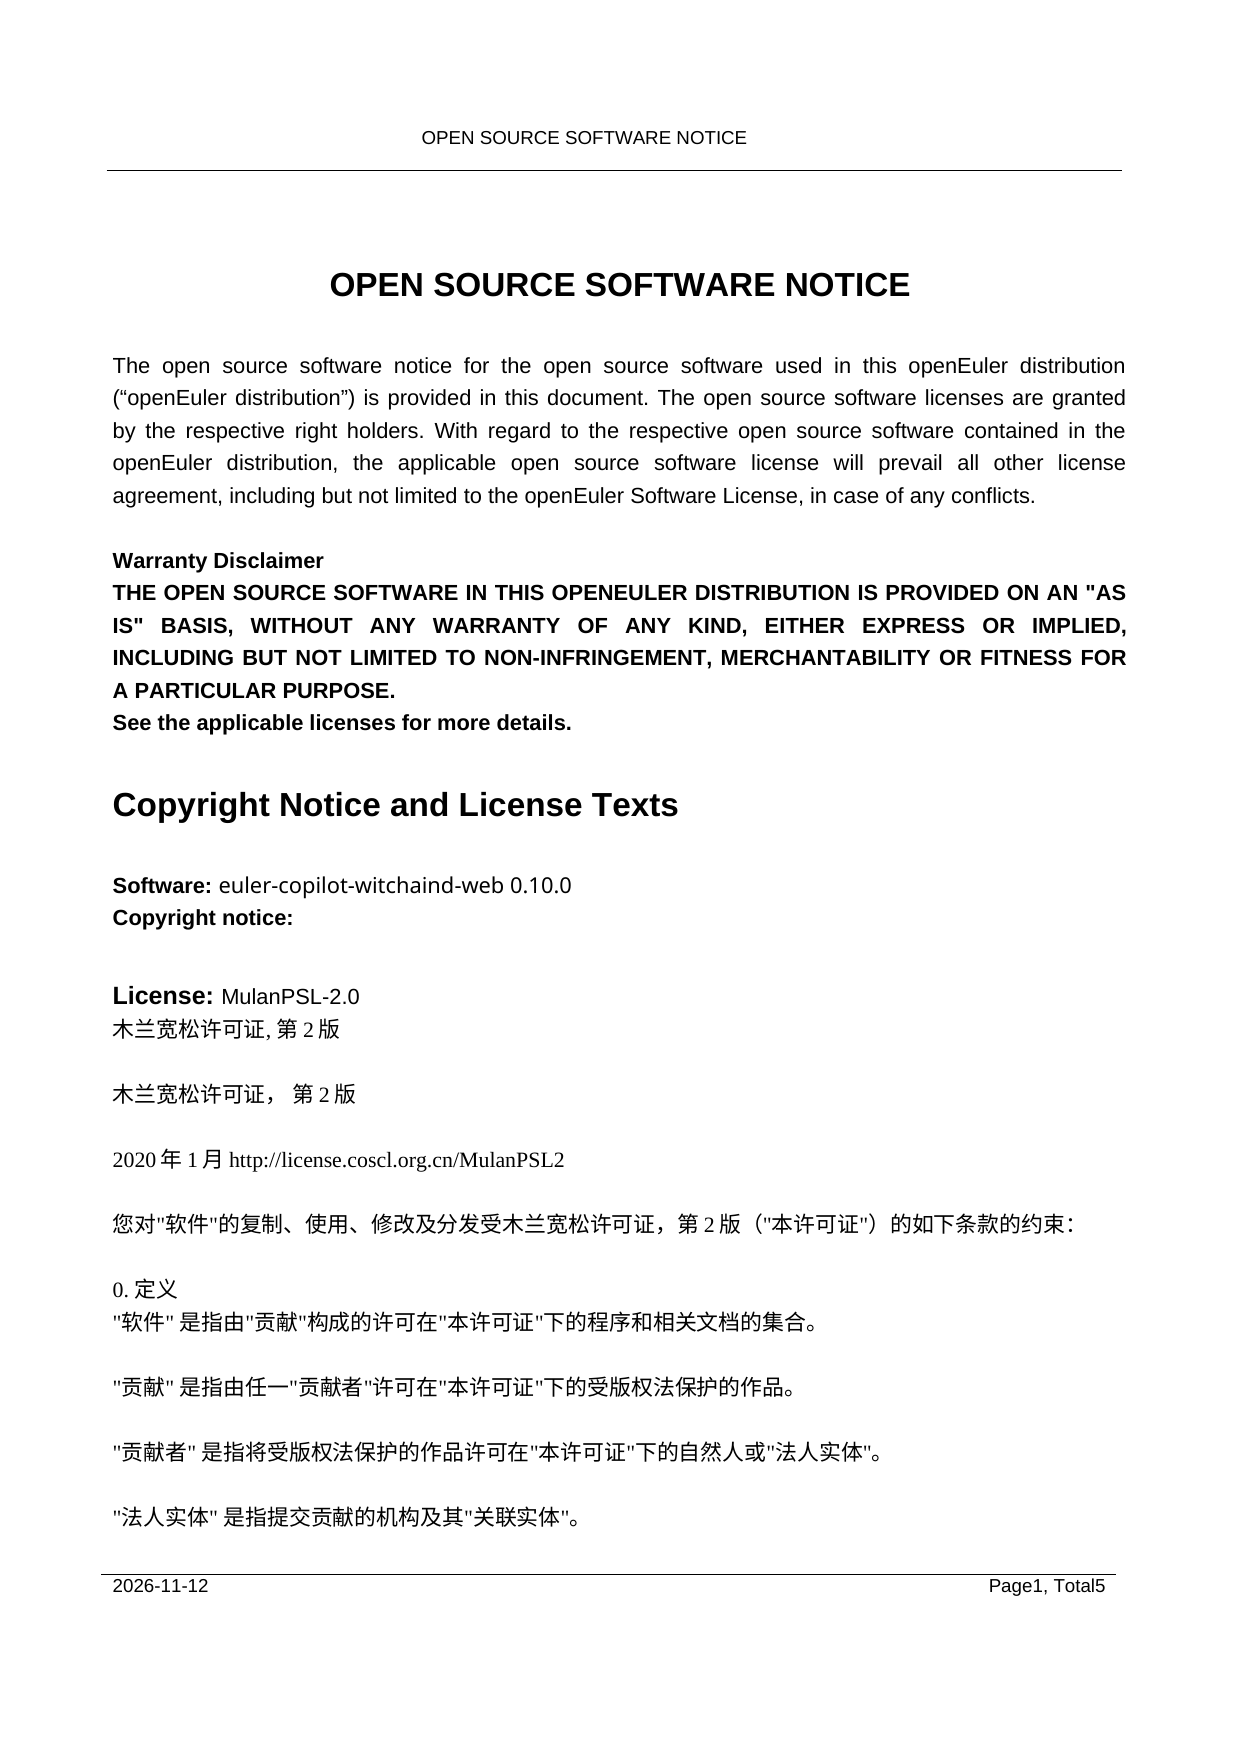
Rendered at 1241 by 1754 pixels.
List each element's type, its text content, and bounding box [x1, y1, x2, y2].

text OPEN SOURCE SOFTWARE NOTICE [112, 251, 1128, 316]
text Warranty Disclaimer [112, 544, 1128, 576]
text Copyright notice: [112, 901, 1128, 934]
text License: MulanPSL-2.0 [112, 979, 1128, 1012]
text The open source software notice for the open source software used in this openEuler distribution (“openEuler distribution”) is provided in this document. The open source software licenses are granted by the respective right holders. With regard to the respective open source software contained in the openEuler distribution, the applicable open source software license will prevail all other license agreement, including but not limited to the openEuler Software License, in case of any conflicts. [112, 349, 1128, 511]
title Software: euler-copilot-witchaind-web 0.10.0 [112, 869, 1128, 901]
text Copyright Notice and License Texts [112, 771, 1128, 836]
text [112, 1012, 1128, 1532]
text THE OPEN SOURCE SOFTWARE IN THIS OPENEULER DISTRIBUTION IS PROVIDED ON AN "AS IS" BASIS, WITHOUT ANY WARRANTY OF ANY KIND, EITHER EXPRESS OR IMPLIED, INCLUDING BUT NOT LIMITED TO NON-INFRINGEMENT, MERCHANTABILITY OR FITNESS FOR A PARTICULAR PURPOSE. See the applicable licenses for more details. [112, 576, 1128, 739]
